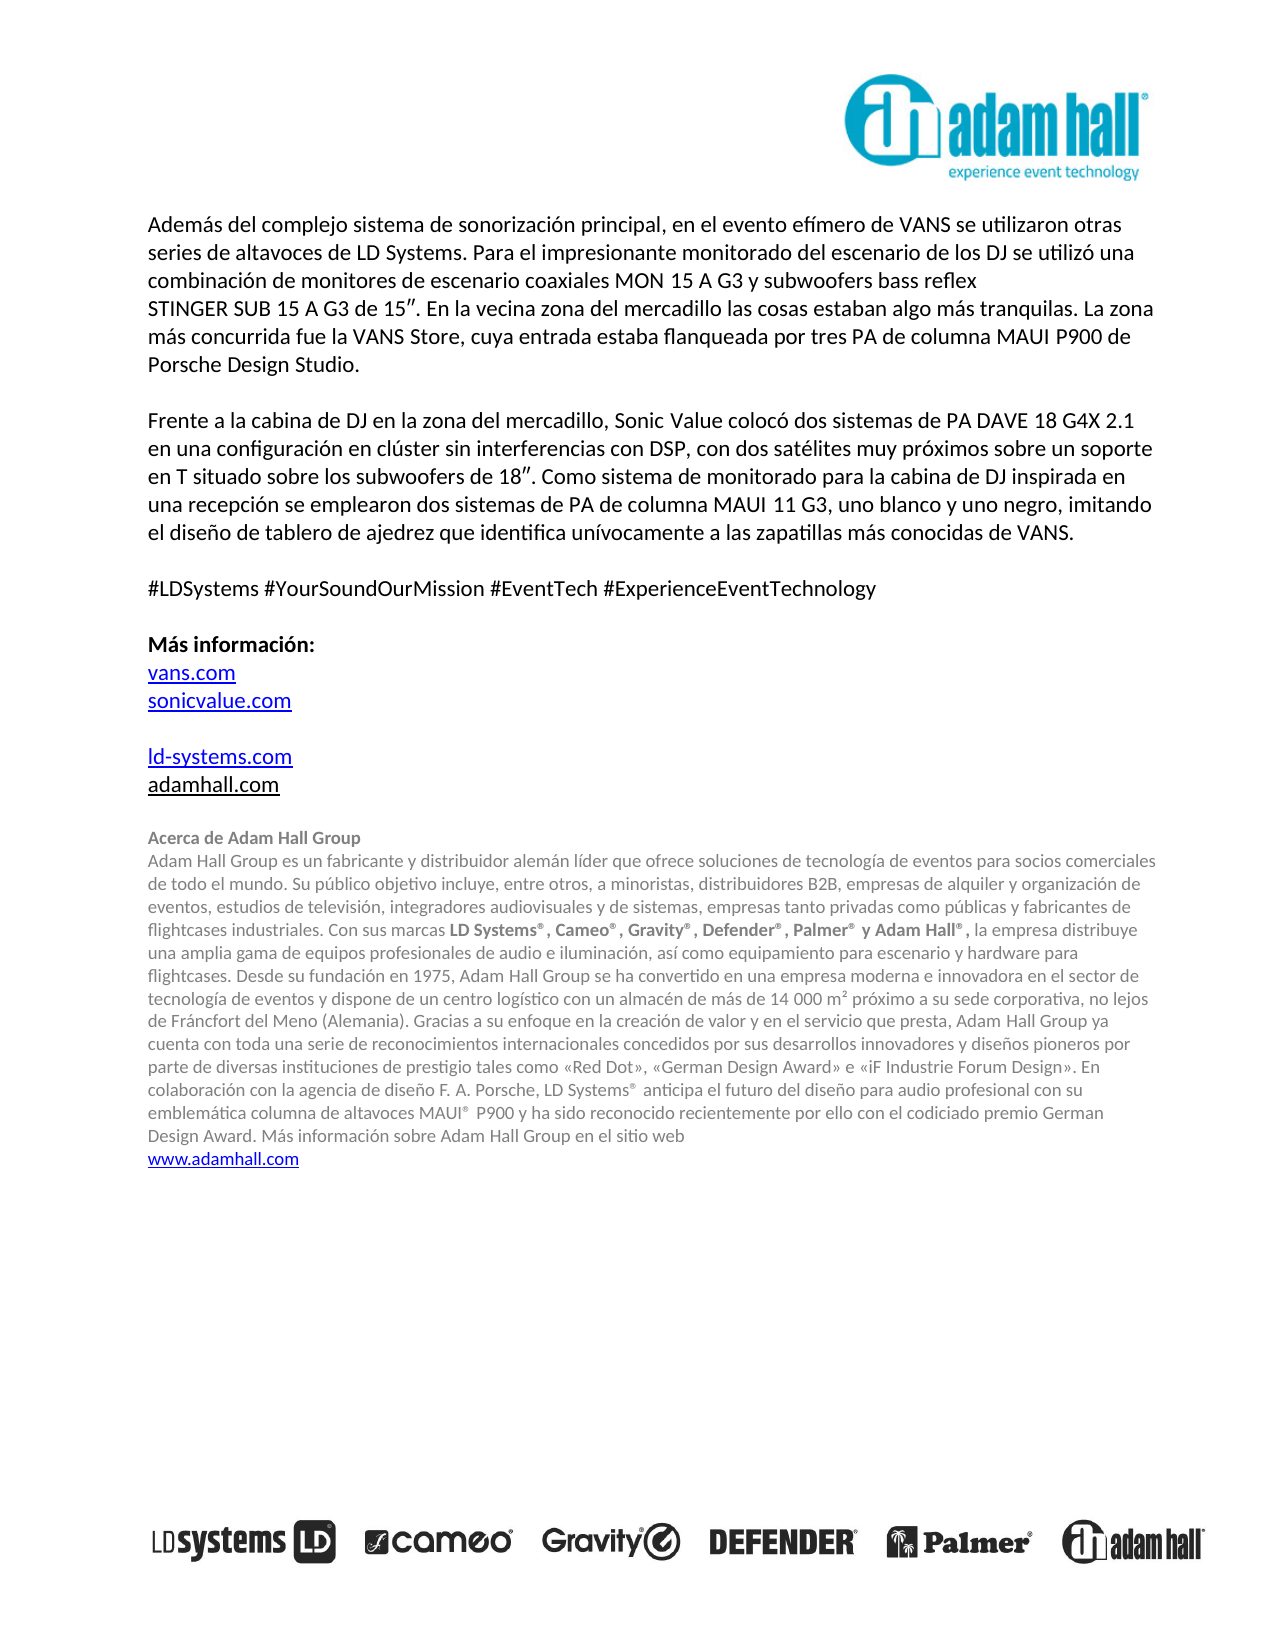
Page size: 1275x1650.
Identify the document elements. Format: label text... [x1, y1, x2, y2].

text adamhall.com [148, 770, 1158, 798]
text Adam Hall Group es un fabricante y distribuidor alemán líder que ofrece soluciones de tecnología de eventos para socios comerciales de todo el mundo. Su público objetivo incluye, entre otros, a minoristas, distribuidores B2B, empresas de alquiler y organización de eventos, estudios de televisión, integradores audiovisuales y de sistemas, empresas tanto privadas como públicas y fabricantes de flightcases industriales. Con sus marcas LD Systems®, Cameo®, Gravity®, Defender®, Palmer® y Adam Hall®, la empresa distribuye una amplia gama de equipos profesionales de audio e iluminación, así como equipamiento para escenario y hardware para flightcases. Desde su fundación en 1975, Adam Hall Group se ha convertido en una empresa moderna e innovadora en el sector de tecnología de eventos y dispone de un centro logístico con un almacén de más de 14 000 m² próximo a su sede corporativa, no lejos de Fráncfort del Meno (Alemania). Gracias a su enfoque en la creación de valor y en el servicio que presta, Adam Hall Group ya cuenta con toda una serie de reconocimientos internacionales concedidos por sus desarrollos innovadores y diseños pioneros por parte de diversas instituciones de prestigio tales como «Red Dot», «German Design Award» e «iF Industrie Forum Design». En colaboración con la agencia de diseño F. A. Porsche, LD Systems® anticipa el futuro del diseño para audio profesional con su emblemática columna de altavoces MAUI® P900 y ha sido reconocido recientemente por ello con el codiciado premio German Design Award. Más información sobre Adam Hall Group en el sitio web [148, 849, 1158, 1147]
text #LDSystems #YourSoundOurMission #EventTech #ExperienceEventTechnology [148, 574, 1158, 602]
text Más información: [148, 630, 1158, 658]
picture [835, 73, 1158, 182]
text ld-systems.com [148, 742, 1158, 770]
text Además del complejo sistema de sonorización principal, en el evento efímero de VANS se utilizaron otras series de altavoces de LD Systems. Para el impresionante monitorado del escenario de los DJ se utilizó una combinación de monitores de escenario coaxiales MON 15 A G3 y subwoofers bass reflex STINGER SUB 15 A G3 de 15″. En la vecina zona del mercadillo las cosas estaban algo más tranquilas. La zona más concurrida fue la VANS Store, cuya entrada estaba flanqueada por tres PA de columna MAUI P900 de Porsche Design Studio. [148, 210, 1158, 378]
text Frente a la cabina de DJ en la zona del mercadillo, Sonic Value colocó dos sistemas de PA DAVE 18 G4X 2.1 en una configuración en clúster sin interferencias con DSP, con dos satélites muy próximos sobre un soporte en T situado sobre los subwoofers de 18″. Como sistema de monitorado para la cabina de DJ inspirada en una recepción se emplearon dos sistemas de PA de columna MAUI 11 G3, uno blanco y uno negro, imitando el diseño de tablero de ajedrez que identifica unívocamente a las zapatillas más conocidas de VANS. [148, 406, 1158, 546]
text sonicvalue.com [148, 686, 1158, 714]
text www.adamhall.com [148, 1147, 1158, 1170]
text Acerca de Adam Hall Group [148, 826, 1158, 849]
text vans.com [148, 658, 1158, 686]
picture [147, 1507, 1208, 1576]
